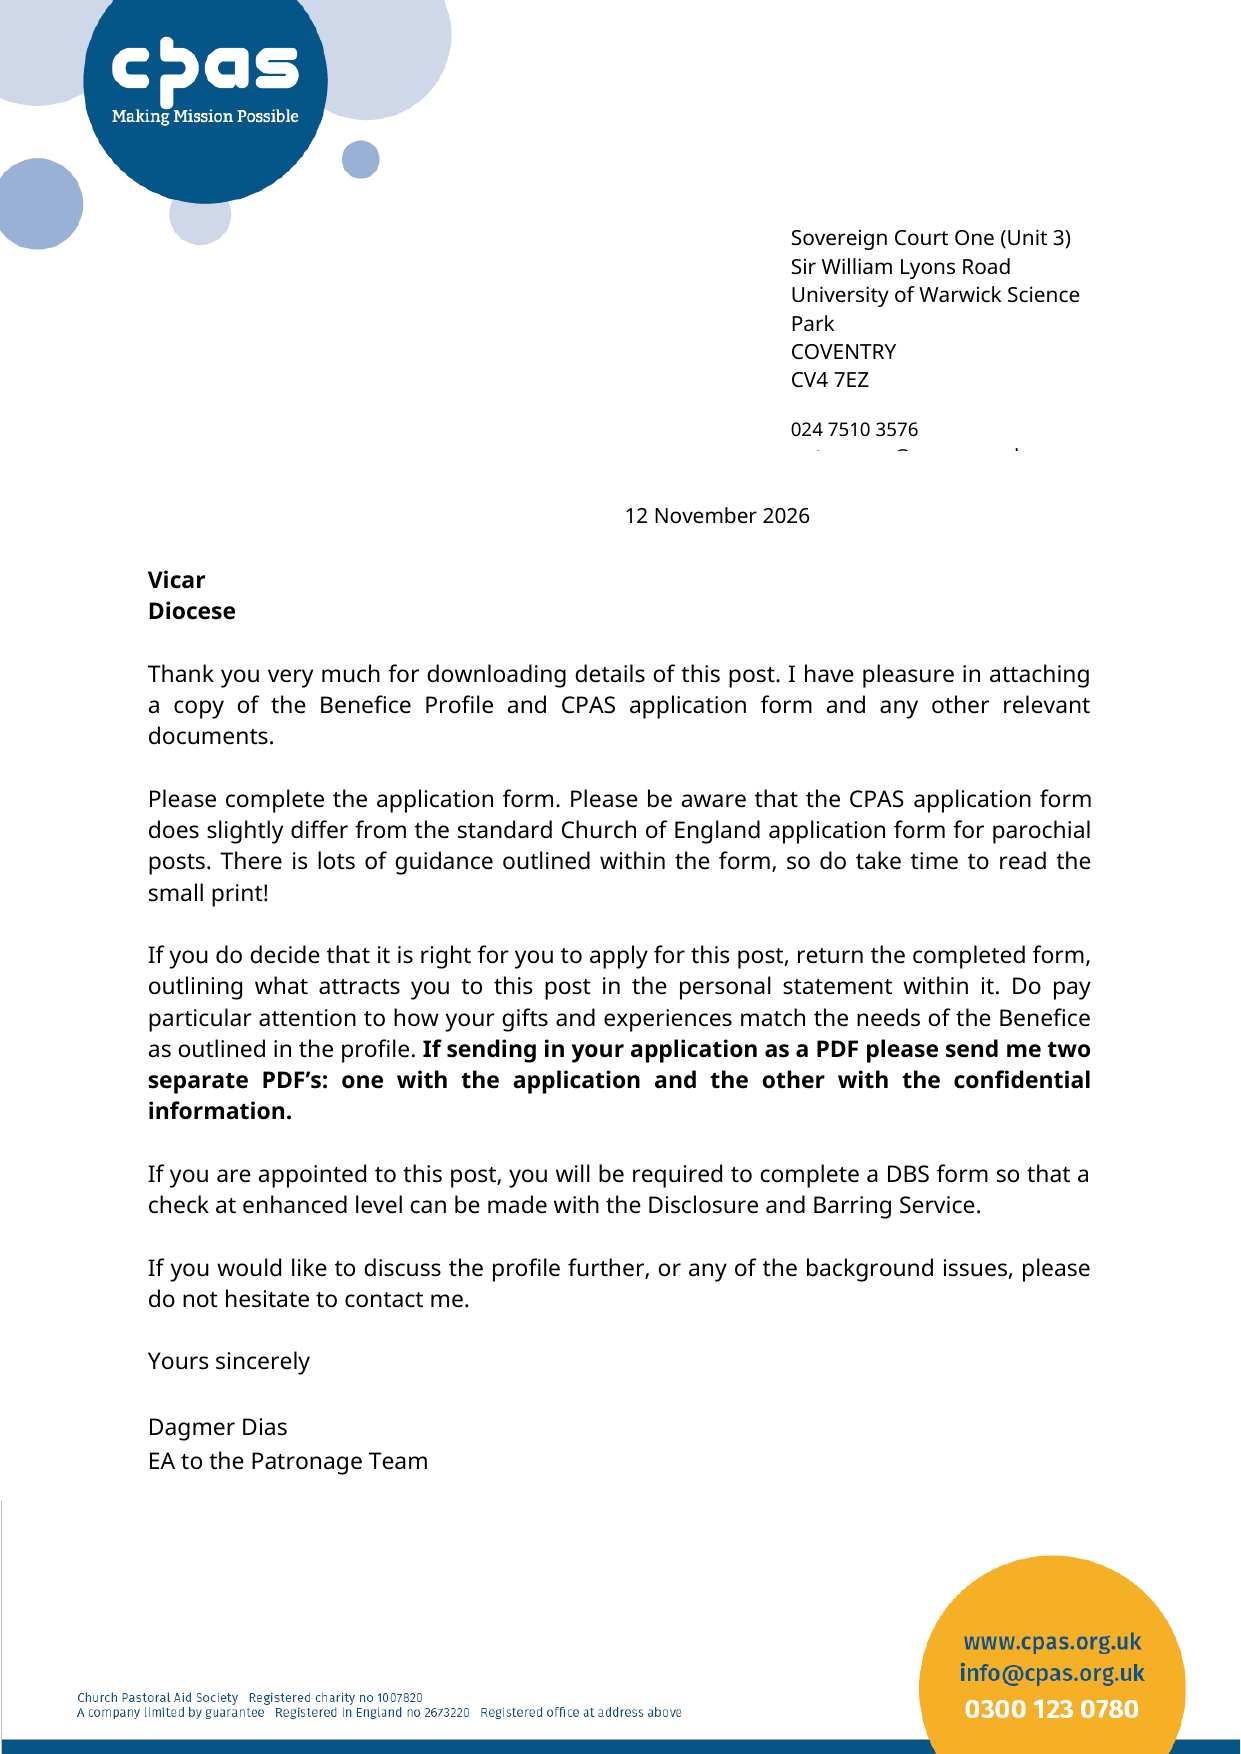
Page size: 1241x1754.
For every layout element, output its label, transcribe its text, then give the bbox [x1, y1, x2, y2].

text EA to the Patronage Team [148, 1445, 1092, 1476]
text Dagmer Dias [148, 1411, 1092, 1442]
text Please complete the application form. Please be aware that the CPAS application form does slightly differ from the standard Church of England application form for parochial posts. There is lots of guidance outlined within the form, so do take time to read the small print! [148, 783, 1092, 908]
text If you do decide that it is right for you to apply for this post, return the completed form, outlining what attracts you to this post in the personal statement within it. Do pay particular attention to how your gifts and experiences match the needs of the Benefice as outlined in the profile. If sending in your application as a PDF please send me two separate PDF’s: one with the application and the other with the confidential information. [148, 939, 1092, 1126]
text If you are appointed to this post, you will be required to complete a DBS form so that a check at enhanced level can be made with the Disclosure and Barring Service. [148, 1158, 1092, 1220]
text Vicar [148, 564, 1092, 595]
picture [1, 1500, 1241, 1754]
text If you would like to discuss the profile further, or any of the background issues, please do not hesitate to contact me. [148, 1251, 1092, 1314]
text Yours sincerely [148, 1345, 1092, 1376]
text 28 March 2025 [148, 501, 1104, 530]
text Thank you very much for downloading details of this post. I have pleasure in attaching a copy of the Benefice Profile and CPAS application form and any other relevant documents. [148, 658, 1092, 751]
picture [0, 0, 463, 266]
text Diocese [148, 595, 1092, 626]
